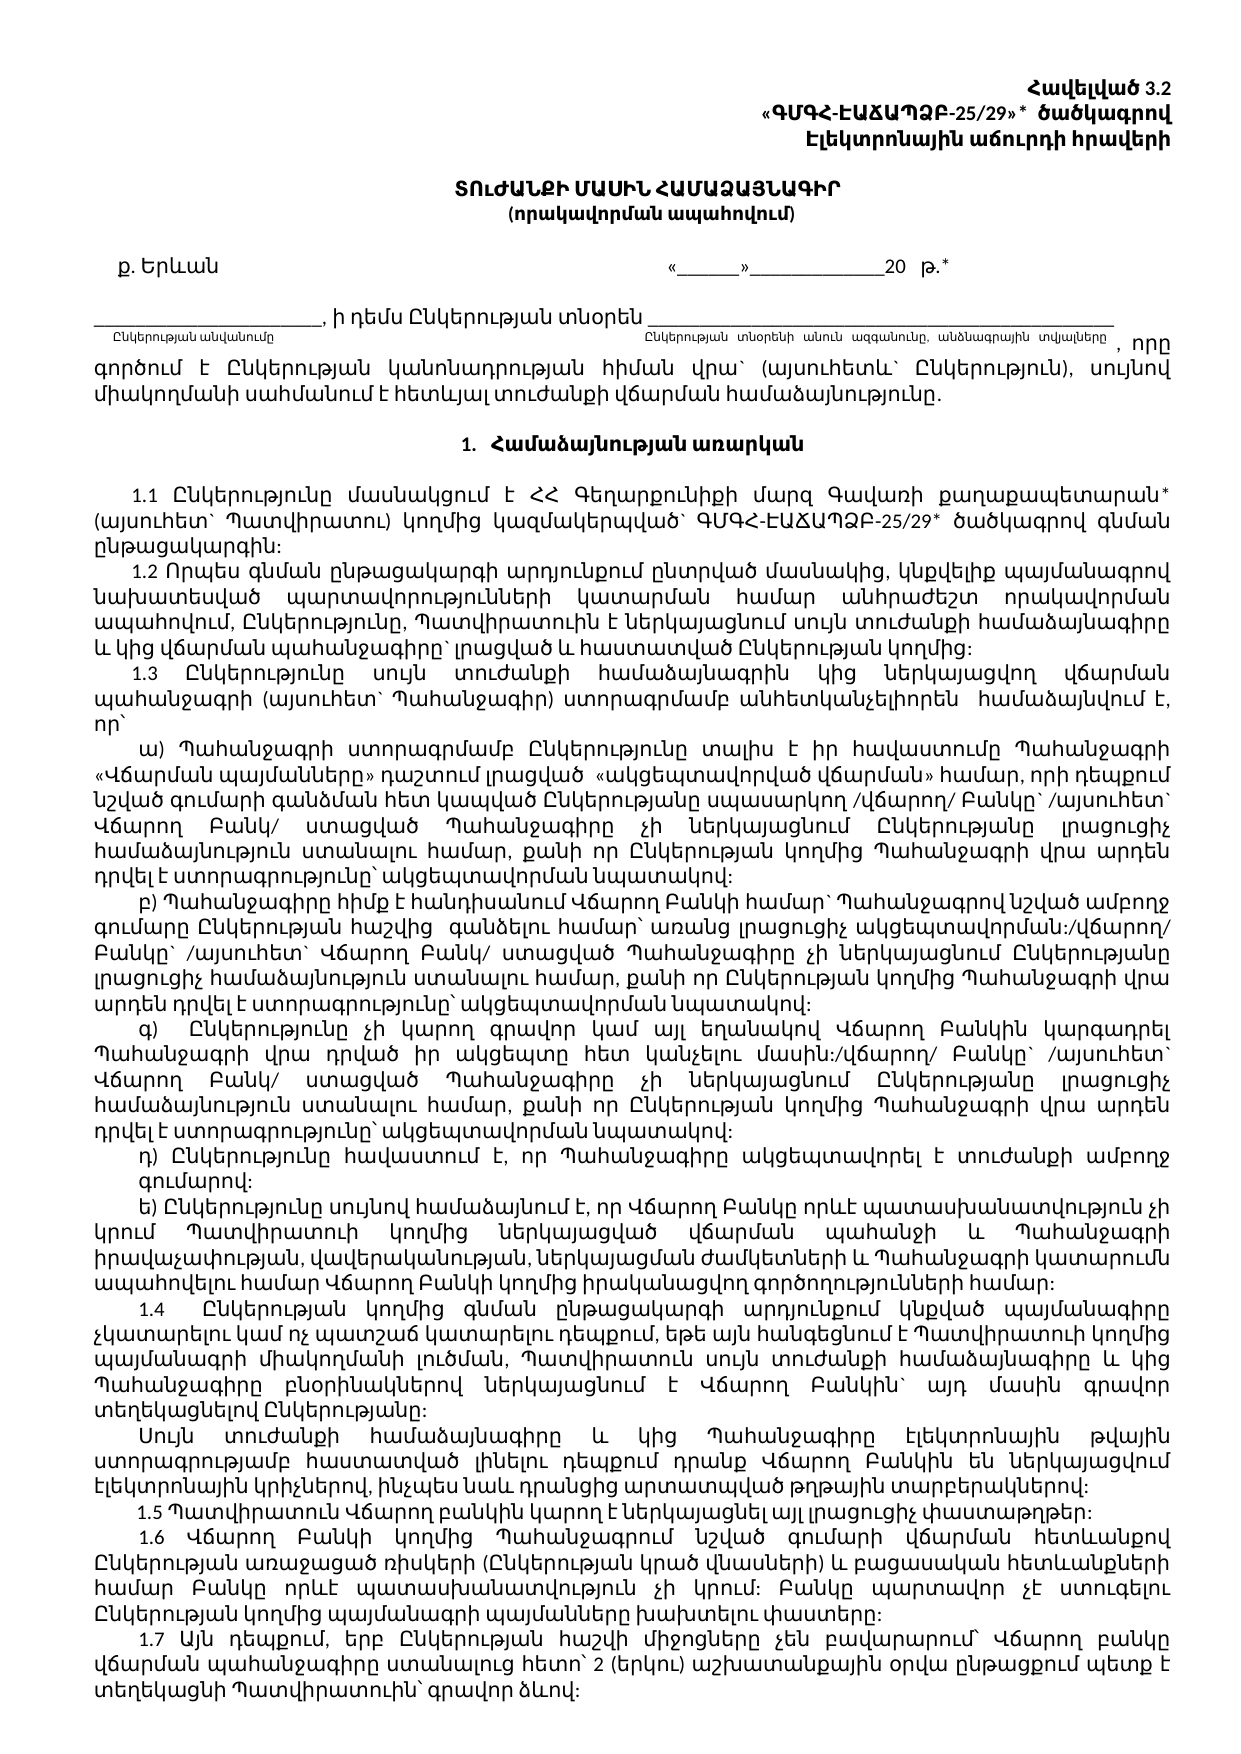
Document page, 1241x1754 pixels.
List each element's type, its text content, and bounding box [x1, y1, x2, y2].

text 1.3 Ընկերությունը սույն տուժանքի համաձայնագրին կից ներկայացվող վճարման պահանջագրի (այսուհետ` Պահանջագիր) ստորագրմամբ անհետկանչելիորեն համաձայնվում է, որ՝ [94, 660, 1171, 737]
text բ) Պահանջագիրը հիմք է հանդիսանում Վճարող Բանկի համար` Պահանջագրով նշված ամբողջ գումարը Ընկերության հաշվից գանձելու համար՝ առանց լրացուցիչ ակցեպտավորման:/վճարող/ Բանկը` /այսուհետ` Վճարող Բանկ/ ստացված Պահանջագիրը չի ներկայացնում Ընկերությանը լրացուցիչ համաձայնություն ստանալու համար, քանի որ Ընկերության կողմից Պահանջագրի վրա արդեն դրվել է ստորագրությունը՝ ակցեպտավորման նպատակով: [94, 889, 1171, 1016]
text Սույն տուժանքի համաձայնագիրը և կից Պահանջագիրը էլեկտրոնային թվային ստորագրությամբ հաստատված լինելու դեպքում դրանք Վճարող Բանկին են ներկայացվում էլեկտրոնային կրիչներով, ինչպես նաև դրանցից արտատպված թղթային տարբերակներով: [94, 1423, 1171, 1499]
text 1.2 Որպես գնման ընթացակարգի արդյունքում ընտրված մասնակից, կնքվելիք պայմանագրով նախատեսված պարտավորությունների կատարման համար անհրաժեշտ որակավորման ապահովում, Ընկերությունը, Պատվիրատուին է ներկայացնում սույն տուժանքի համաձայնագիրը և կից վճարման պահանջագիրը` լրացված և հաստատված Ընկերության կողմից: [94, 559, 1171, 660]
text 1. Համաձայնության առարկան [94, 432, 1171, 457]
text Ընկերության անվանումը Ընկերության տնօրենի անուն ազգանունը, անձնագրային տվյալները , որը գործում է Ընկերության կանոնադրության հիման վրա` (այսուհետև` Ընկերություն), սույնով միակողմանի սահմանում է հետևյալ տուժանքի վճարման համաձայնությունը. [94, 330, 1171, 406]
text ե) Ընկերությունը սույնով համաձայնում է, որ Վճարող Բանկը որևէ պատասխանատվություն չի կրում Պատվիրատուի կողմից ներկայացված վճարման պահանջի և Պահանջագրի իրավաչափության, վավերականության, ներկայացման ժամկետների և Պահանջագրի կատարումն ապահովելու համար Վճարող Բանկի կողմից իրականացվող գործողությունների համար: [94, 1194, 1171, 1296]
text գ) Ընկերությունը չի կարող գրավոր կամ այլ եղանակով Վճարող Բանկին կարգադրել Պահանջագրի վրա դրված իր ակցեպտը հետ կանչելու մասին:/վճարող/ Բանկը` /այսուհետ` Վճարող Բանկ/ ստացված Պահանջագիրը չի ներկայացնում Ընկերությանը լրացուցիչ համաձայնություն ստանալու համար, քանի որ Ընկերության կողմից Պահանջագրի վրա արդեն դրվել է ստորագրությունը՝ ակցեպտավորման նպատակով: [94, 1016, 1171, 1143]
text ա) Պահանջագրի ստորագրմամբ Ընկերությունը տալիս է իր հավաստումը Պահանջագրի «Վճարման պայմանները» դաշտում լրացված «ակցեպտավորված վճարման» համար, որի դեպքում նշված գումարի գանձման հետ կապված Ընկերությանը սպասարկող /վճարող/ Բանկը` /այսուհետ` Վճարող Բանկ/ ստացված Պահանջագիրը չի ներկայացնում Ընկերությանը լրացուցիչ համաձայնություն ստանալու համար, քանի որ Ընկերության կողմից Պահանջագրի վրա արդեն դրվել է ստորագրությունը՝ ակցեպտավորման նպատակով: [94, 737, 1171, 889]
text ՏՈւԺԱՆՔԻ ՄԱՍԻՆ ՀԱՄԱՁԱՅՆԱԳԻՐ [94, 177, 1171, 202]
text ք. Երևան «______»_____________20 թ.* [94, 254, 1171, 279]
text դ) Ընկերությունը հավաստում է, որ Պահանջագիրը ակցեպտավորել է տուժանքի ամբողջ գումարով: [138, 1143, 1171, 1194]
text Էլեկտրոնային աճուրդի հրավերի [94, 126, 1171, 151]
text 1.6 Վճարող Բանկի կողմից Պահանջագրում նշված գումարի վճարման հետևանքով Ընկերության առաջացած ռիսկերի (Ընկերության կրած վնասների) և բացասական հետևանքների համար Բանկը որևէ պատասխանատվություն չի կրում: Բանկը պարտավոր չէ ստուգելու Ընկերության կողմից պայմանագրի պայմանները խախտելու փաստերը: [94, 1524, 1171, 1626]
text «ԳՄԳՀ-ԷԱՃԱՊՁԲ-25/29»* ծածկագրով [94, 100, 1171, 126]
text 1.4 Ընկերության կողմից գնման ընթացակարգի արդյունքում կնքված պայմանագիրը չկատարելու կամ ոչ պատշաճ կատարելու դեպքում, եթե այն հանգեցնում է Պատվիրատուի կողմից պայմանագրի միակողմանի լուծման, Պատվիրատուն սույն տուժանքի համաձայնագիրը և կից Պահանջագիրը բնօրինակներով ներկայացնում է Վճարող Բանկին` այդ մասին գրավոր տեղեկացնելով Ընկերությանը: [94, 1296, 1171, 1423]
text 1.7 Այն դեպքում, երբ Ընկերության հաշվի միջոցները չեն բավարարում՝ Վճարող բանկը վճարման պահանջագիրը ստանալուց հետո՝ 2 (երկու) աշխատանքային օրվա ընթացքում պետք է տեղեկացնի Պատվիրատուին՝ գրավոր ձևով: [94, 1626, 1171, 1702]
text 1.5 Պատվիրատուն Վճարող բանկին կարող է ներկայացնել այլ լրացուցիչ փաստաթղթեր: [94, 1499, 1171, 1524]
text 1.1 Ընկերությունը մասնակցում է ՀՀ Գեղարքունիքի մարզ Գավառի քաղաքապետարան* (այսուհետ` Պատվիրատու) կողմից կազմակերպված` ԳՄԳՀ-ԷԱՃԱՊՁԲ-25/29* ծածկագրով գնման ընթացակարգին: [94, 482, 1171, 559]
text ______________________, ի դեմս Ընկերության տնօրեն _____________________________________________ [94, 304, 1171, 330]
text Հավելված 3.2 [94, 75, 1171, 100]
text (որակավորման ապահովում) [94, 202, 1171, 225]
